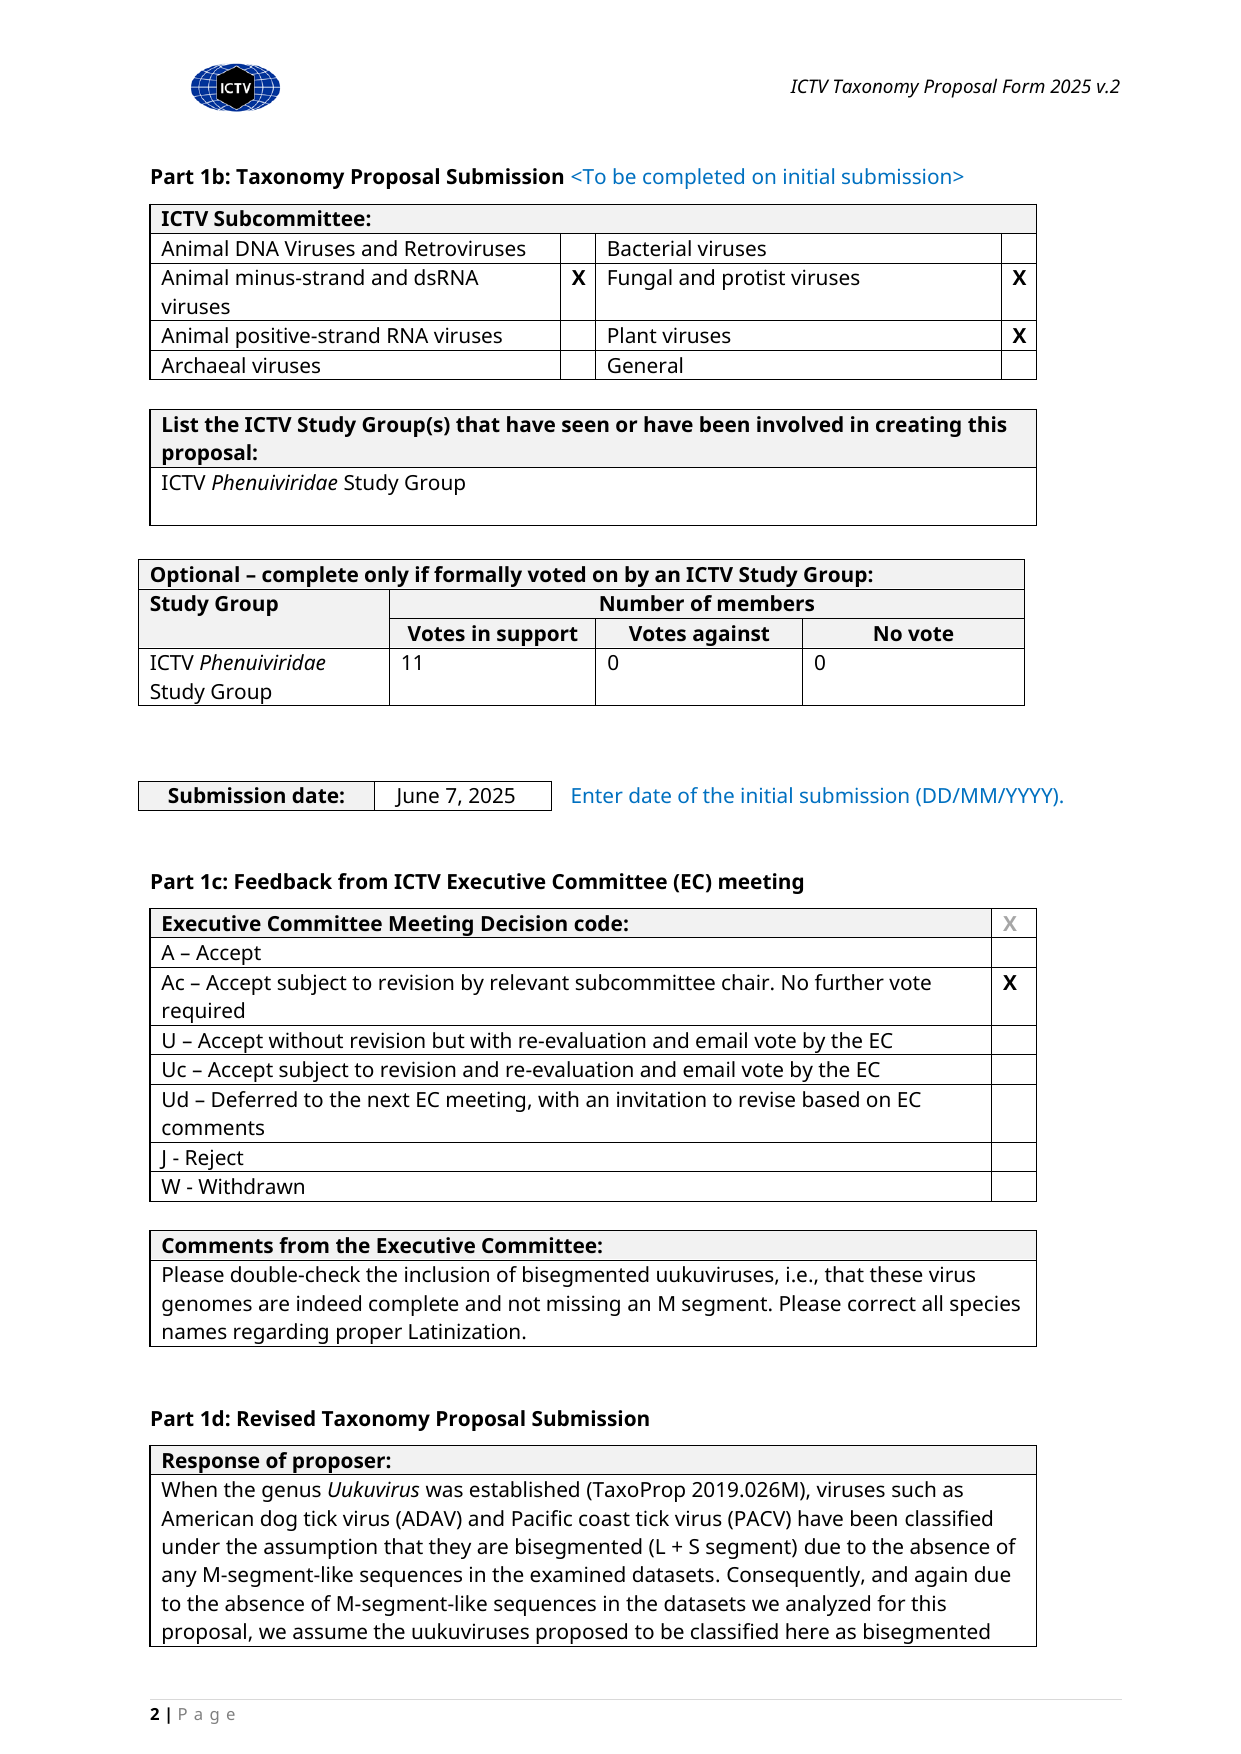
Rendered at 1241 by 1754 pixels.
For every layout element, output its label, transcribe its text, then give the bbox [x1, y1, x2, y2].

table_cell U – Accept without revision but with re-evaluation and email vote by the EC [151, 1026, 991, 1054]
table_cell ICTV Phenuiviridae Study Group [151, 468, 1036, 524]
table_cell [992, 1026, 1036, 1054]
table_cell Uc – Accept subject to revision and re-evaluation and email vote by the EC [151, 1055, 991, 1084]
table_cell [992, 1055, 1036, 1084]
table_cell [561, 321, 595, 350]
table_cell ICTV Phenuiviridae Study Group [139, 649, 389, 705]
table_cell 11 [390, 649, 595, 705]
table_cell X [992, 968, 1036, 1025]
table_header Response of proposer: [151, 1446, 1036, 1474]
table_cell Animal positive-strand RNA viruses [151, 321, 560, 350]
table_cell [561, 234, 595, 262]
table_cell 0 [803, 649, 1024, 705]
table_cell [992, 938, 1036, 967]
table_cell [151, 1475, 1036, 1646]
table_cell Number of members [390, 590, 1024, 618]
table_header Comments from the Executive Committee: [151, 1231, 1036, 1259]
table_cell Plant viruses [596, 321, 1001, 350]
text Part 1b: Taxonomy Proposal Submission <To be completed on initial submission> [150, 162, 1122, 191]
table_cell [992, 1143, 1036, 1171]
table_cell X [561, 264, 595, 320]
text Enter date of the initial submission (DD/MM/YYYY). [552, 782, 1122, 810]
table_cell [1002, 234, 1036, 262]
table_cell Animal minus-strand and dsRNA viruses [151, 264, 560, 320]
table_header Submission date: [139, 782, 374, 810]
table_cell Votes against [596, 619, 802, 647]
table_cell Fungal and protist viruses [596, 264, 1001, 320]
table_cell Archaeal viruses [151, 351, 560, 379]
picture [190, 56, 282, 113]
table_cell W - Withdrawn [151, 1172, 991, 1201]
table_header X [992, 909, 1036, 937]
table_cell [992, 1172, 1036, 1201]
table_header Optional – complete only if formally voted on by an ICTV Study Group: [139, 560, 1024, 588]
table_cell No vote [803, 619, 1024, 647]
table_header June 7, 2025 [375, 782, 551, 810]
table_cell General [596, 351, 1001, 379]
text Part 1c: Feedback from ICTV Executive Committee (EC) meeting [150, 867, 1036, 895]
table_cell [992, 1085, 1036, 1142]
table_cell Study Group [139, 590, 389, 647]
table_header Executive Committee Meeting Decision code: [151, 909, 991, 937]
table_cell 0 [596, 649, 802, 705]
table_cell Votes in support [390, 619, 595, 647]
table_header ICTV Subcommittee: [151, 205, 1036, 233]
table_cell Animal DNA Viruses and Retroviruses [151, 234, 560, 262]
table_cell A – Accept [151, 938, 991, 967]
table_cell Please double-check the inclusion of bisegmented uukuviruses, i.e., that these virus genomes are indeed complete and not missing an M segment. Please correct all species names regarding proper Latinization. [151, 1261, 1036, 1346]
table_cell [561, 351, 595, 379]
table_cell Bacterial viruses [596, 234, 1001, 262]
table_header List the ICTV Study Group(s) that have seen or have been involved in creating this proposal: [151, 410, 1036, 467]
table_cell Ud – Deferred to the next EC meeting, with an invitation to revise based on EC comments [151, 1085, 991, 1142]
table_cell J - Reject [151, 1143, 991, 1171]
text Part 1d: Revised Taxonomy Proposal Submission [150, 1404, 1122, 1432]
table_cell X [1002, 264, 1036, 320]
table_cell Ac – Accept subject to revision by relevant subcommittee chair. No further vote required [151, 968, 991, 1025]
table_cell X [1002, 321, 1036, 350]
table_cell [1002, 351, 1036, 379]
